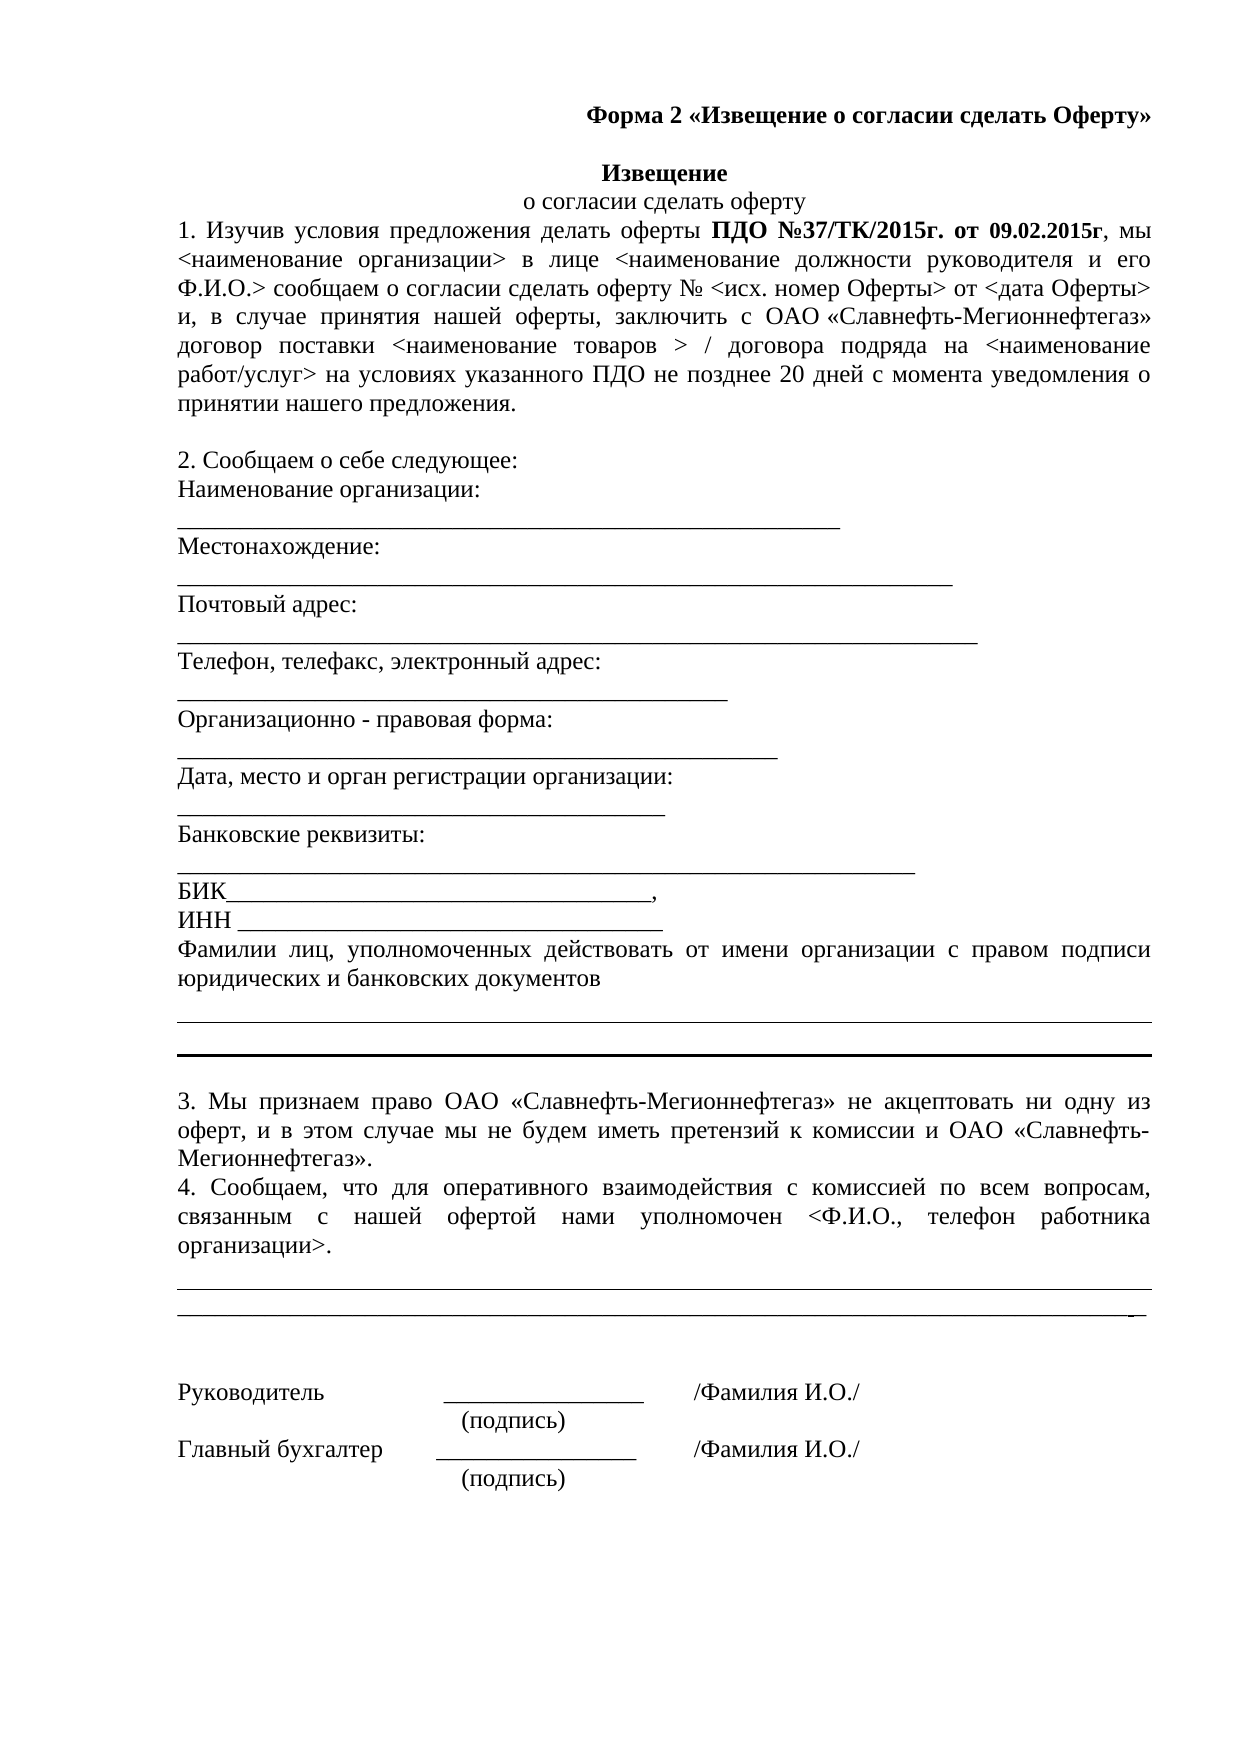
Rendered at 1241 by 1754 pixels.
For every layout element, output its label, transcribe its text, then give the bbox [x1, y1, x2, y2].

text Извещение [177, 158, 1152, 186]
text Дата, место и орган регистрации организации: _______________________________________ [177, 761, 1152, 819]
text Руководитель ________________ /Фамилия И.О./ [177, 1377, 1152, 1405]
text 3. Мы признаем право ОАО «Славнефть-Мегионнефтегаз» не акцептовать ни одну из оферт, и в этом случае мы не будем иметь претензий к комиссии и ОАО «Славнефть-Мегионнефтегаз». [177, 1086, 1152, 1172]
text Наименование организации: _____________________________________________________ [177, 474, 1152, 531]
text Фамилии лиц, уполномоченных действовать от имени организации с правом подписи юридических и банковских документов [177, 934, 1152, 991]
text Главный бухгалтер ________________ /Фамилия И.О./ [177, 1434, 1152, 1463]
text ИНН __________________________________ [177, 905, 1152, 934]
text БИК__________________________________, [177, 876, 1152, 905]
text Телефон, телефакс, электронный адрес: ____________________________________________ [177, 646, 1152, 704]
text Местонахождение: ______________________________________________________________ [177, 531, 1152, 589]
text ____________________________________________________________________________ _ [177, 1290, 1152, 1319]
text 2. Сообщаем о себе следующее: [177, 445, 1152, 474]
text Почтовый адрес: ________________________________________________________________ [177, 589, 1152, 646]
text о согласии сделать оферту [177, 186, 1152, 215]
text 4. Сообщаем, что для оперативного взаимодействия с комиссией по всем вопросам, связанным с нашей офертой нами уполномочен <Ф.И.О., телефон работника организации>. [177, 1172, 1152, 1258]
text Организационно - правовая форма: ________________________________________________ [177, 704, 1152, 761]
text (подпись) [177, 1405, 1152, 1434]
text (подпись) [177, 1463, 1152, 1492]
text Банковские реквизиты: ___________________________________________________________ [177, 819, 1152, 876]
text 1. Изучив условия предложения делать оферты ПДО №37/ТК/2015г. от 09.02.2015г, мы <наименование организации> в лице <наименование должности руководителя и его Ф.И.О.> сообщаем о согласии сделать оферту № <исх. номер Оферты> от <дата Оферты> и, в случае принятия нашей оферты, заключить с ОАО «Славнефть-Мегионнефтегаз» договор поставки <наименование товаров > / договора подряда на <наименование работ/услуг> на условиях указанного ПДО не позднее 20 дней с момента уведомления о принятии нашего предложения. [177, 215, 1152, 416]
text Форма 2 «Извещение о согласии сделать Оферту» [177, 100, 1152, 129]
